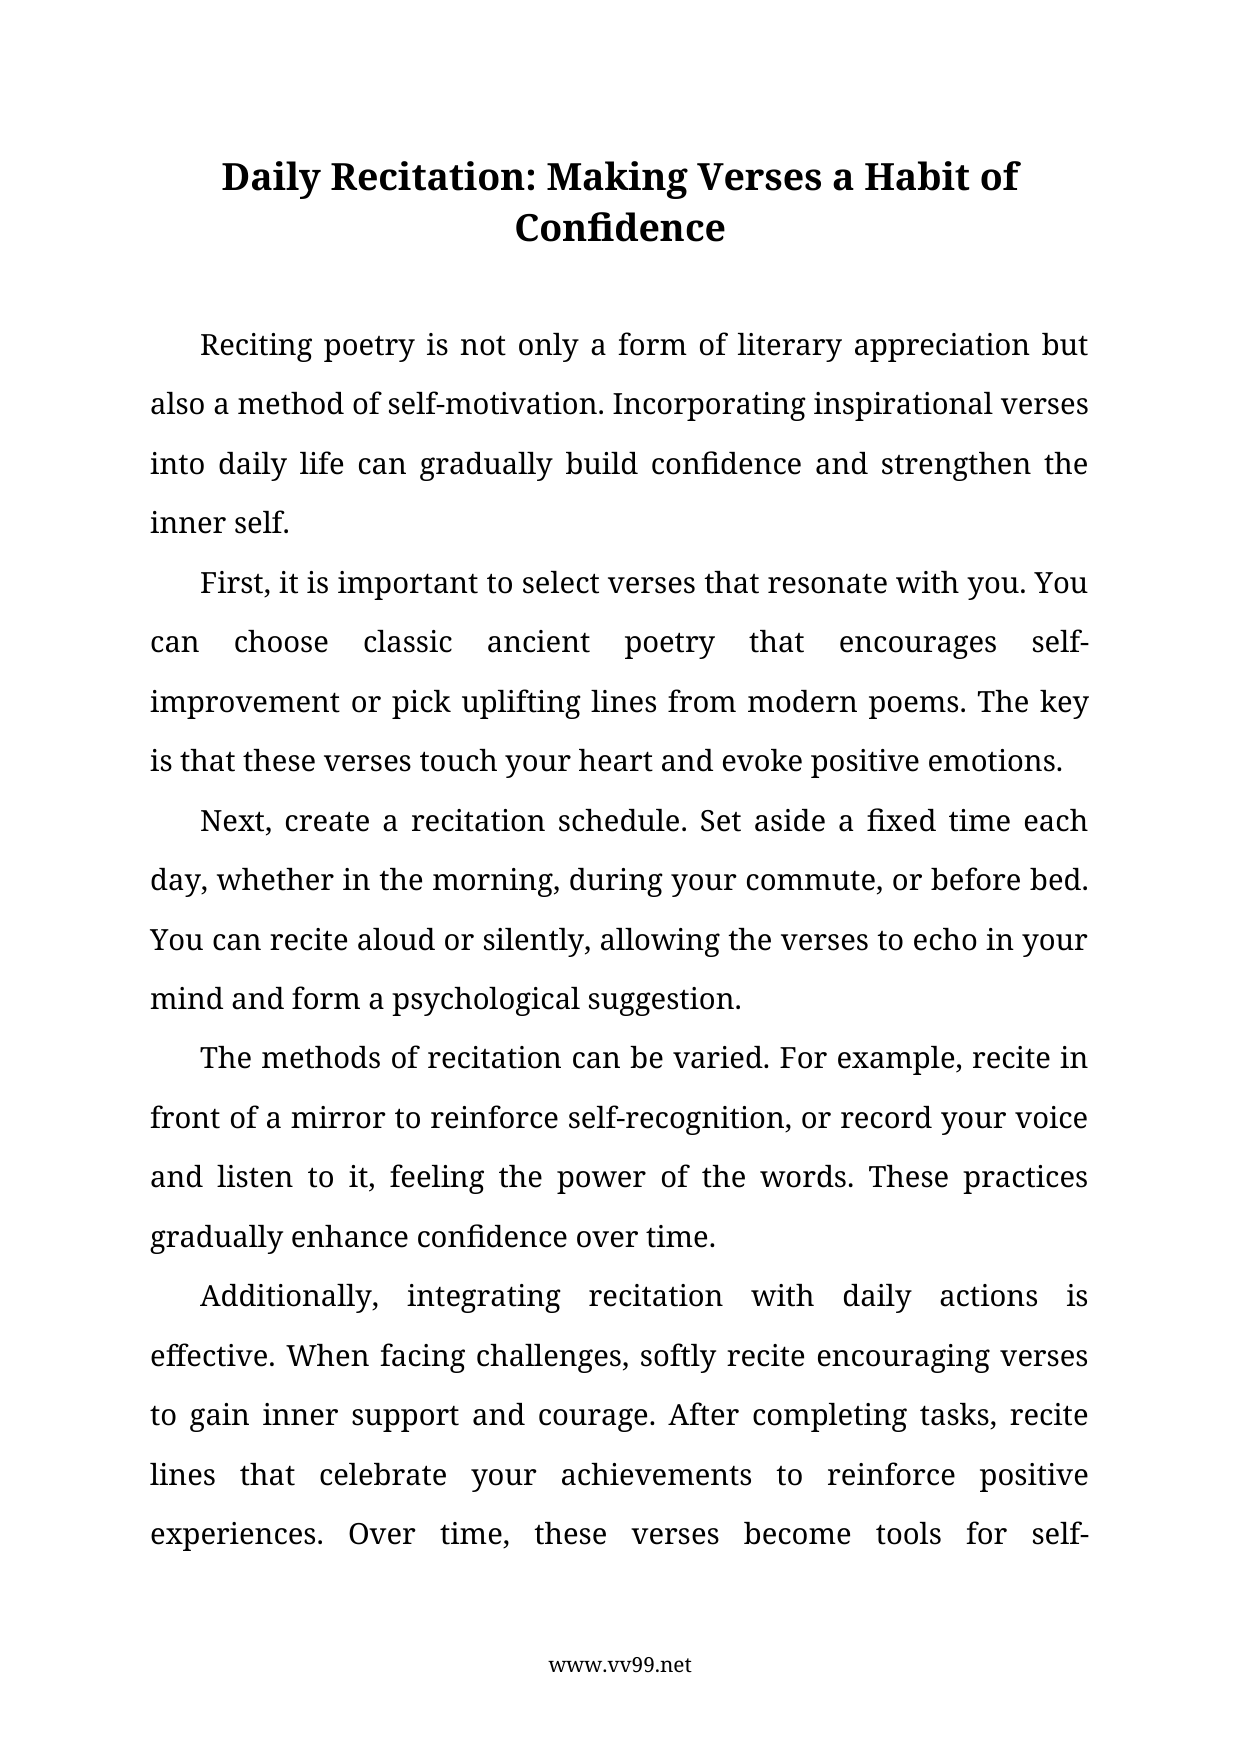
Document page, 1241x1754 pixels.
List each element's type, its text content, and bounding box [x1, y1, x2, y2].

subtitle Daily Recitation: Making Verses a Habit of Confidence [150, 150, 1090, 252]
text Reciting poetry is not only a form of literary appreciation but also a method of self-motivation. Incorporating inspirational verses into daily life can gradually build confidence and strengthen the inner self. [150, 324, 1090, 542]
text The methods of recitation can be varied. For example, recite in front of a mirror to reinforce self-recognition, or record your voice and listen to it, feeling the power of the words. These practices gradually enhance confidence over time. [150, 1038, 1090, 1256]
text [150, 1276, 1090, 1553]
text First, it is important to select verses that resonate with you. You can choose classic ancient poetry that encourages self-improvement or pick uplifting lines from modern poems. The key is that these verses touch your heart and evoke positive emotions. [150, 562, 1090, 780]
text Next, create a recitation schedule. Set aside a fixed time each day, whether in the morning, during your commute, or before bed. You can recite aloud or silently, allowing the verses to echo in your mind and form a psychological suggestion. [150, 800, 1090, 1018]
